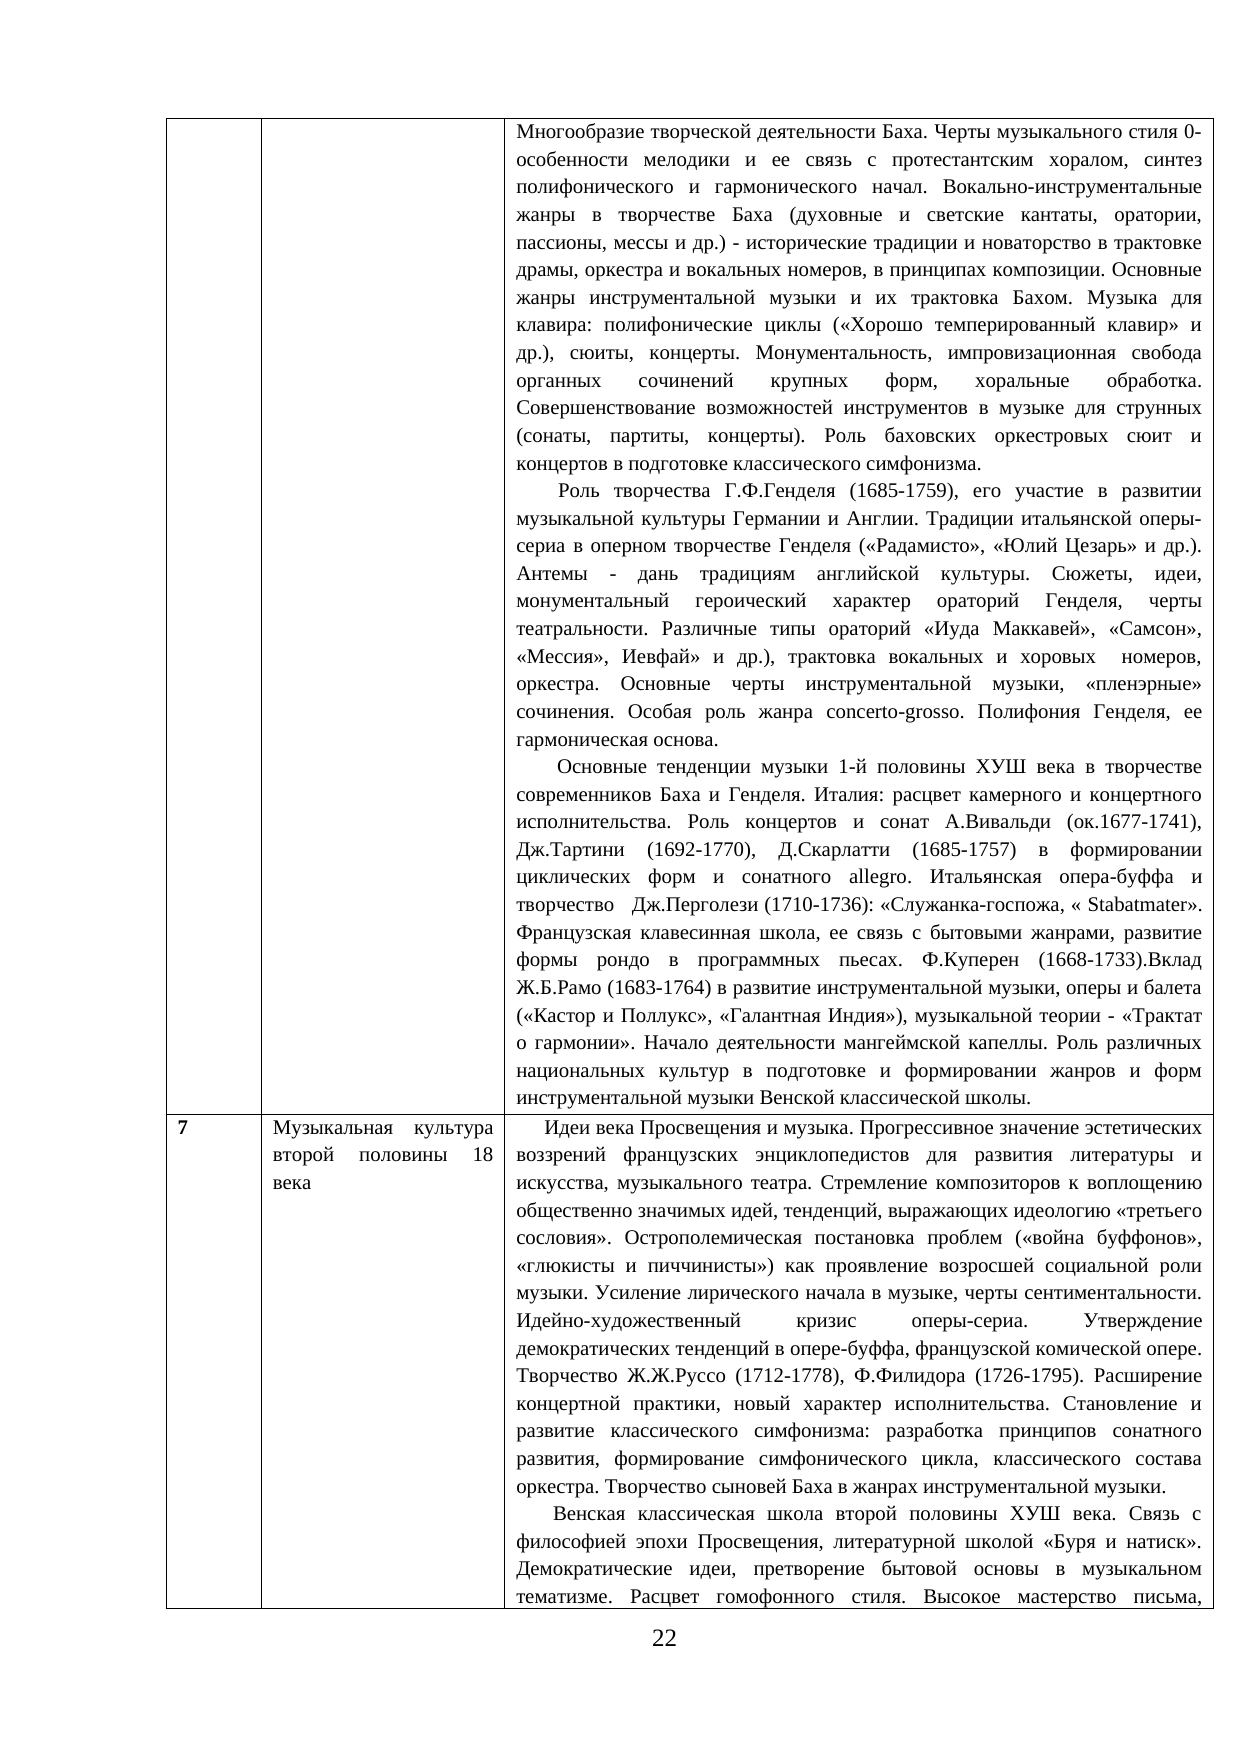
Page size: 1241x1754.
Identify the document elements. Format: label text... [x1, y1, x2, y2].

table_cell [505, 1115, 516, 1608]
table_cell 7 [167, 1115, 261, 1608]
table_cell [262, 1115, 504, 1608]
table_cell 6 [167, 119, 261, 1114]
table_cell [262, 119, 504, 1114]
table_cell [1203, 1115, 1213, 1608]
